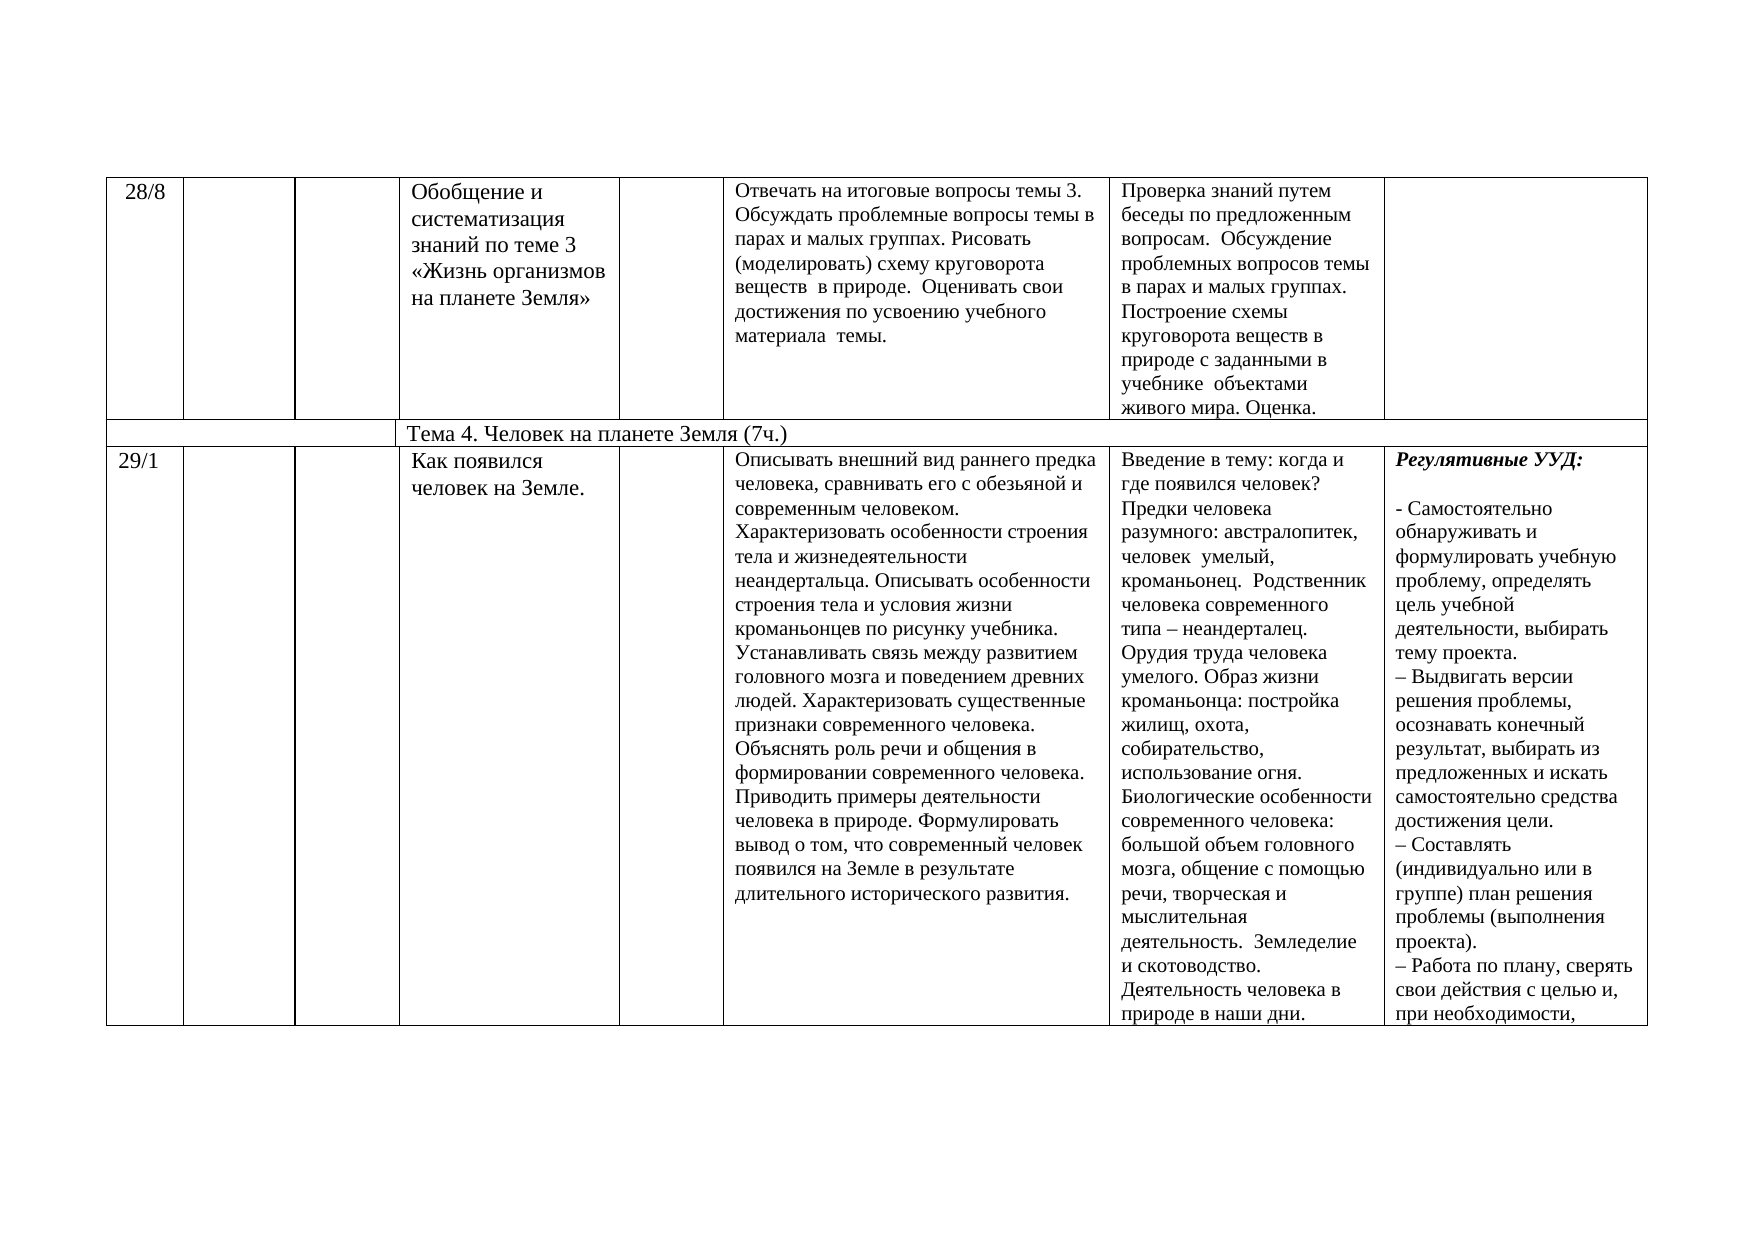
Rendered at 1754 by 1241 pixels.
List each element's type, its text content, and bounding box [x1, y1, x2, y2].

table_cell Обобщение и систематизация знаний по теме 3 «Жизнь организмов на планете Земля» [400, 178, 619, 419]
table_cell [1385, 178, 1647, 419]
table_cell Введение в тему: когда и где появился человек? Предки человека разумного: австралопитек, человек умелый, кроманьонец. Родственник человека современного типа – неандерталец. Орудия труда человека умелого. Образ жизни кроманьонца: постройка жилищ, охота, собирательство, использование огня. Биологические особенности современного человека: большой объем головного мозга, общение с помощью речи, творческая и мыслительная деятельность. Земледелие и скотоводство. Деятельность человека в природе в наши дни. [1110, 447, 1384, 1025]
table_cell [620, 447, 723, 1025]
table_cell Описывать внешний вид раннего предка человека, сравнивать его с обезьяной и современным человеком. Характеризовать особенности строения тела и жизнедеятельности неандертальца. Описывать особенности строения тела и условия жизни кроманьонцев по рисунку учебника. Устанавливать связь между развитием головного мозга и поведением древних людей. Характеризовать существенные признаки современного человека. Объяснять роль речи и общения в формировании современного человека. Приводить примеры деятельности человека в природе. Формулировать вывод о том, что современный человек появился на Земле в результате длительного исторического развития. [724, 447, 1109, 1025]
table_cell [620, 178, 723, 419]
table_cell [296, 447, 399, 1025]
table_cell [107, 420, 395, 446]
table_cell [296, 178, 399, 419]
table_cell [1385, 447, 1647, 1025]
table_cell 28/8 [107, 178, 183, 419]
table_cell 29/1 [107, 447, 183, 1025]
table_cell Тема 4. Человек на планете Земля (7ч.) [396, 420, 1647, 446]
table_cell Проверка знаний путем беседы по предложенным вопросам. Обсуждение проблемных вопросов темы в парах и малых группах. Построение схемы круговорота веществ в природе с заданными в учебнике объектами живого мира. Оценка. [1110, 178, 1384, 419]
table_cell [184, 178, 294, 419]
table_cell Как появился человек на Земле. [400, 447, 619, 1025]
table_cell Отвечать на итоговые вопросы темы 3. Обсуждать проблемные вопросы темы в парах и малых группах. Рисовать (моделировать) схему круговорота веществ в природе. Оценивать свои достижения по усвоению учебного материала темы. [724, 178, 1109, 419]
table_cell [184, 447, 294, 1025]
